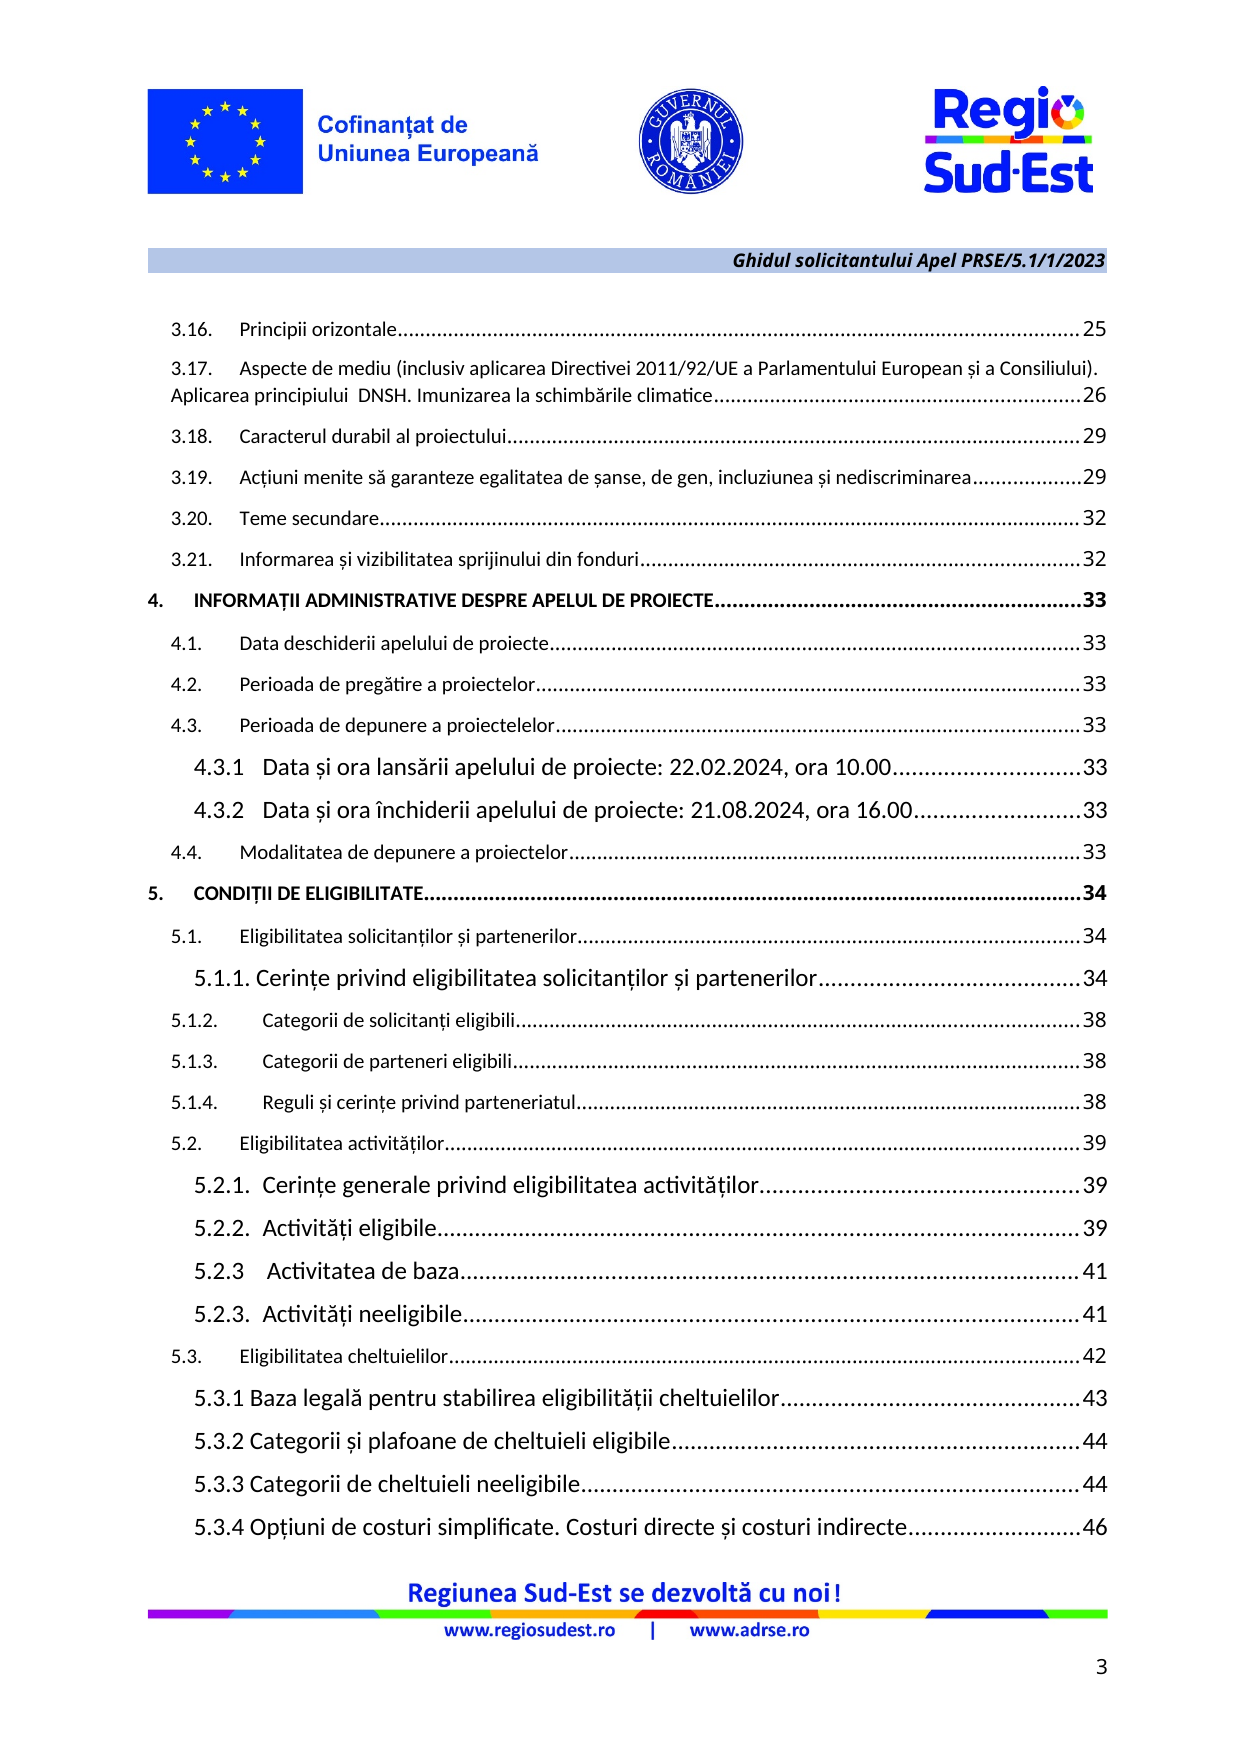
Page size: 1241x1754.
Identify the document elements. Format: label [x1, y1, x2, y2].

picture [147, 86, 1093, 195]
picture [147, 1582, 1108, 1640]
